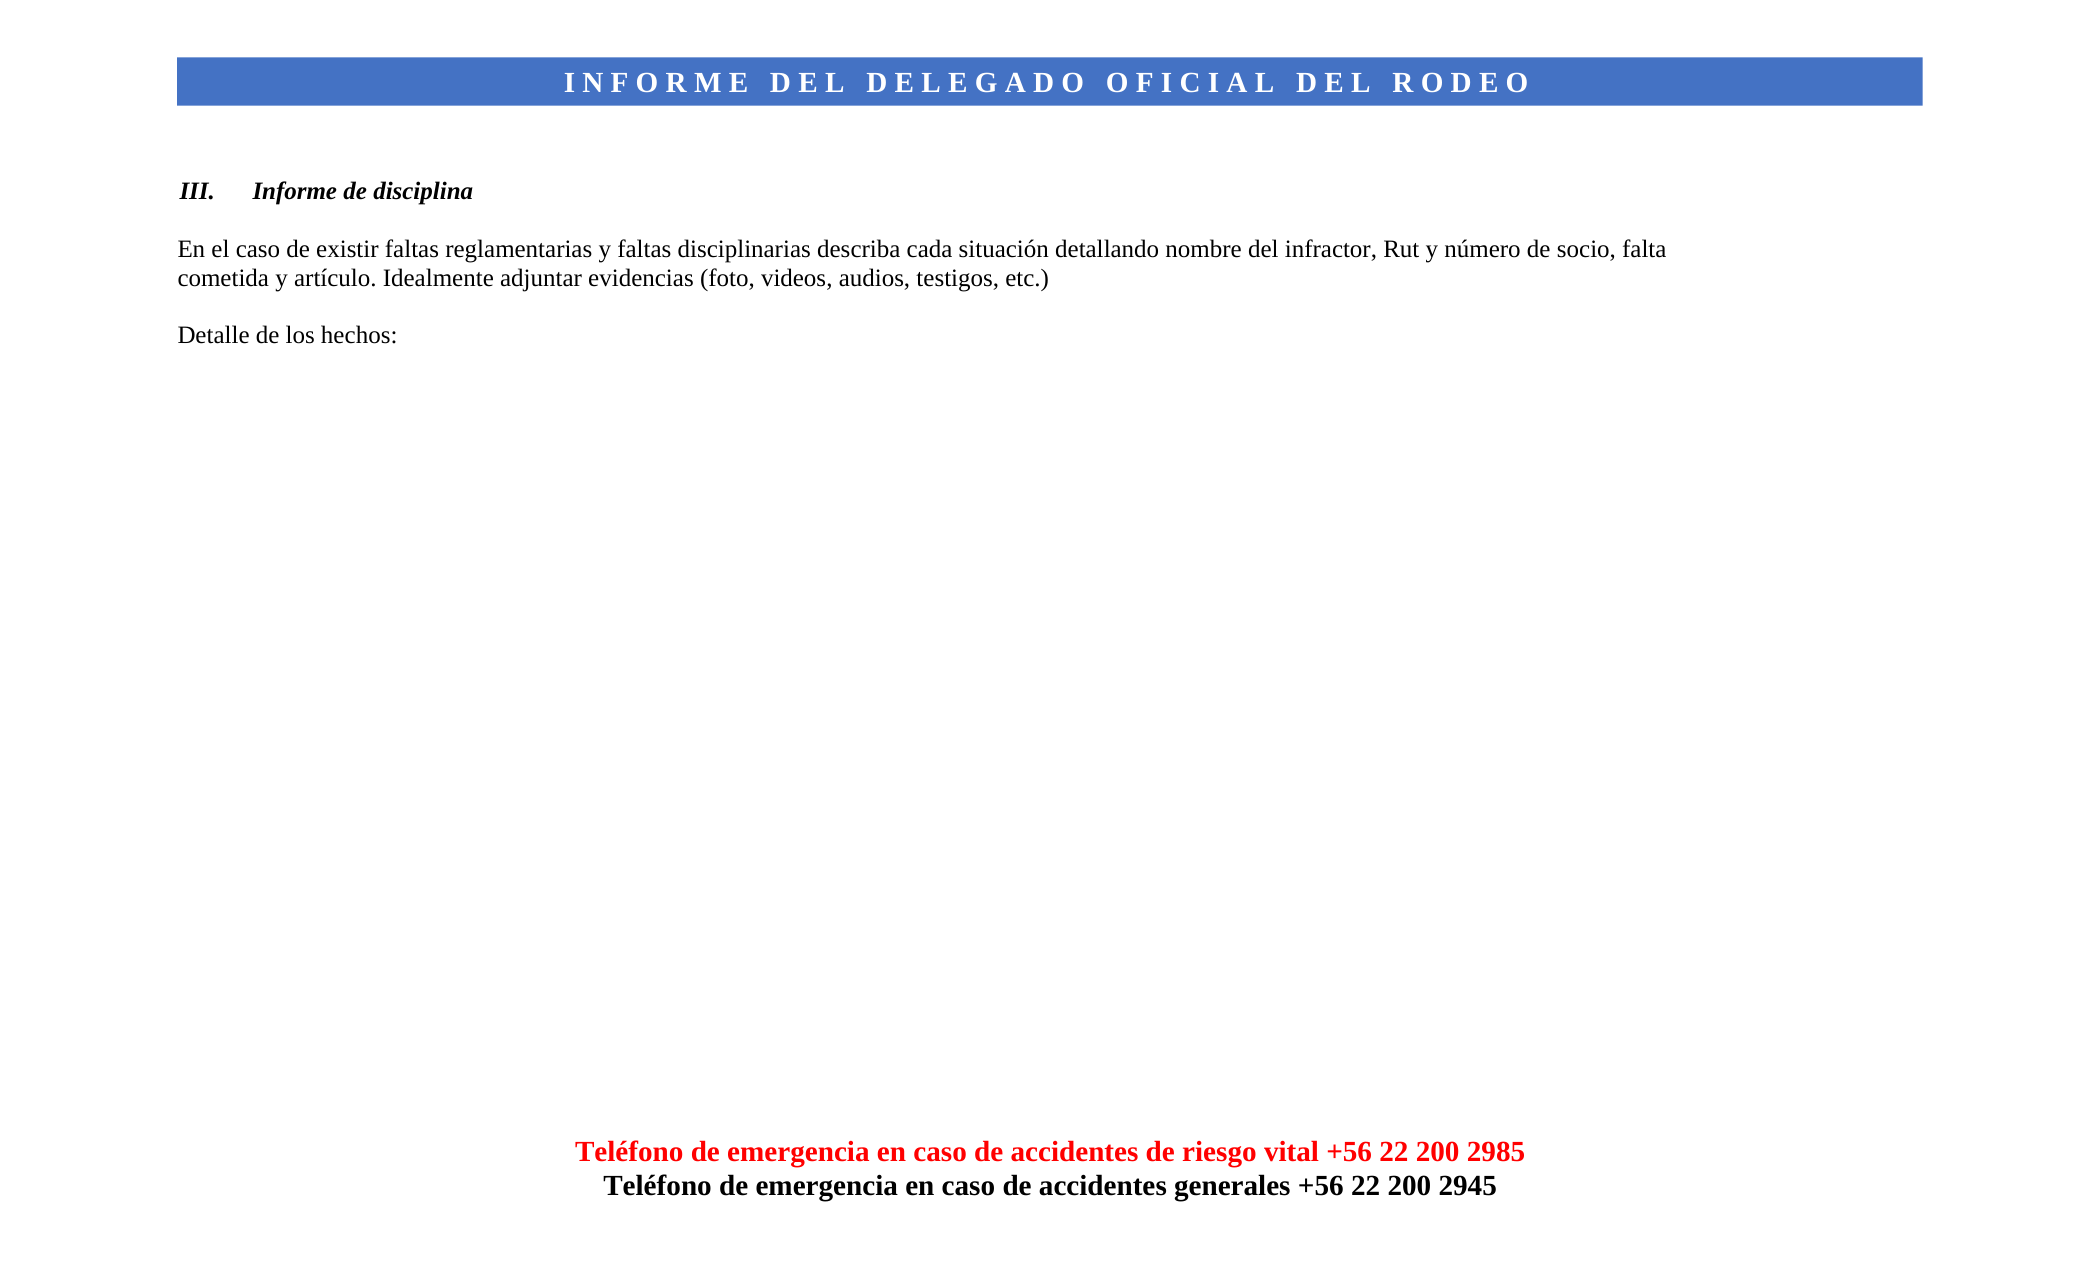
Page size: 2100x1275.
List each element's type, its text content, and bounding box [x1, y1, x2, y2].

text En el caso de existir faltas reglamentarias y faltas disciplinarias describa cada situación detallando nombre del infractor, Rut y número de socio, falta cometida y artículo. Idealmente adjuntar evidencias (foto, videos, audios, testigos, etc.) [177, 234, 1716, 291]
text Detalle de los hechos: [177, 320, 1716, 349]
list Informe de disciplina [215, 176, 1716, 205]
